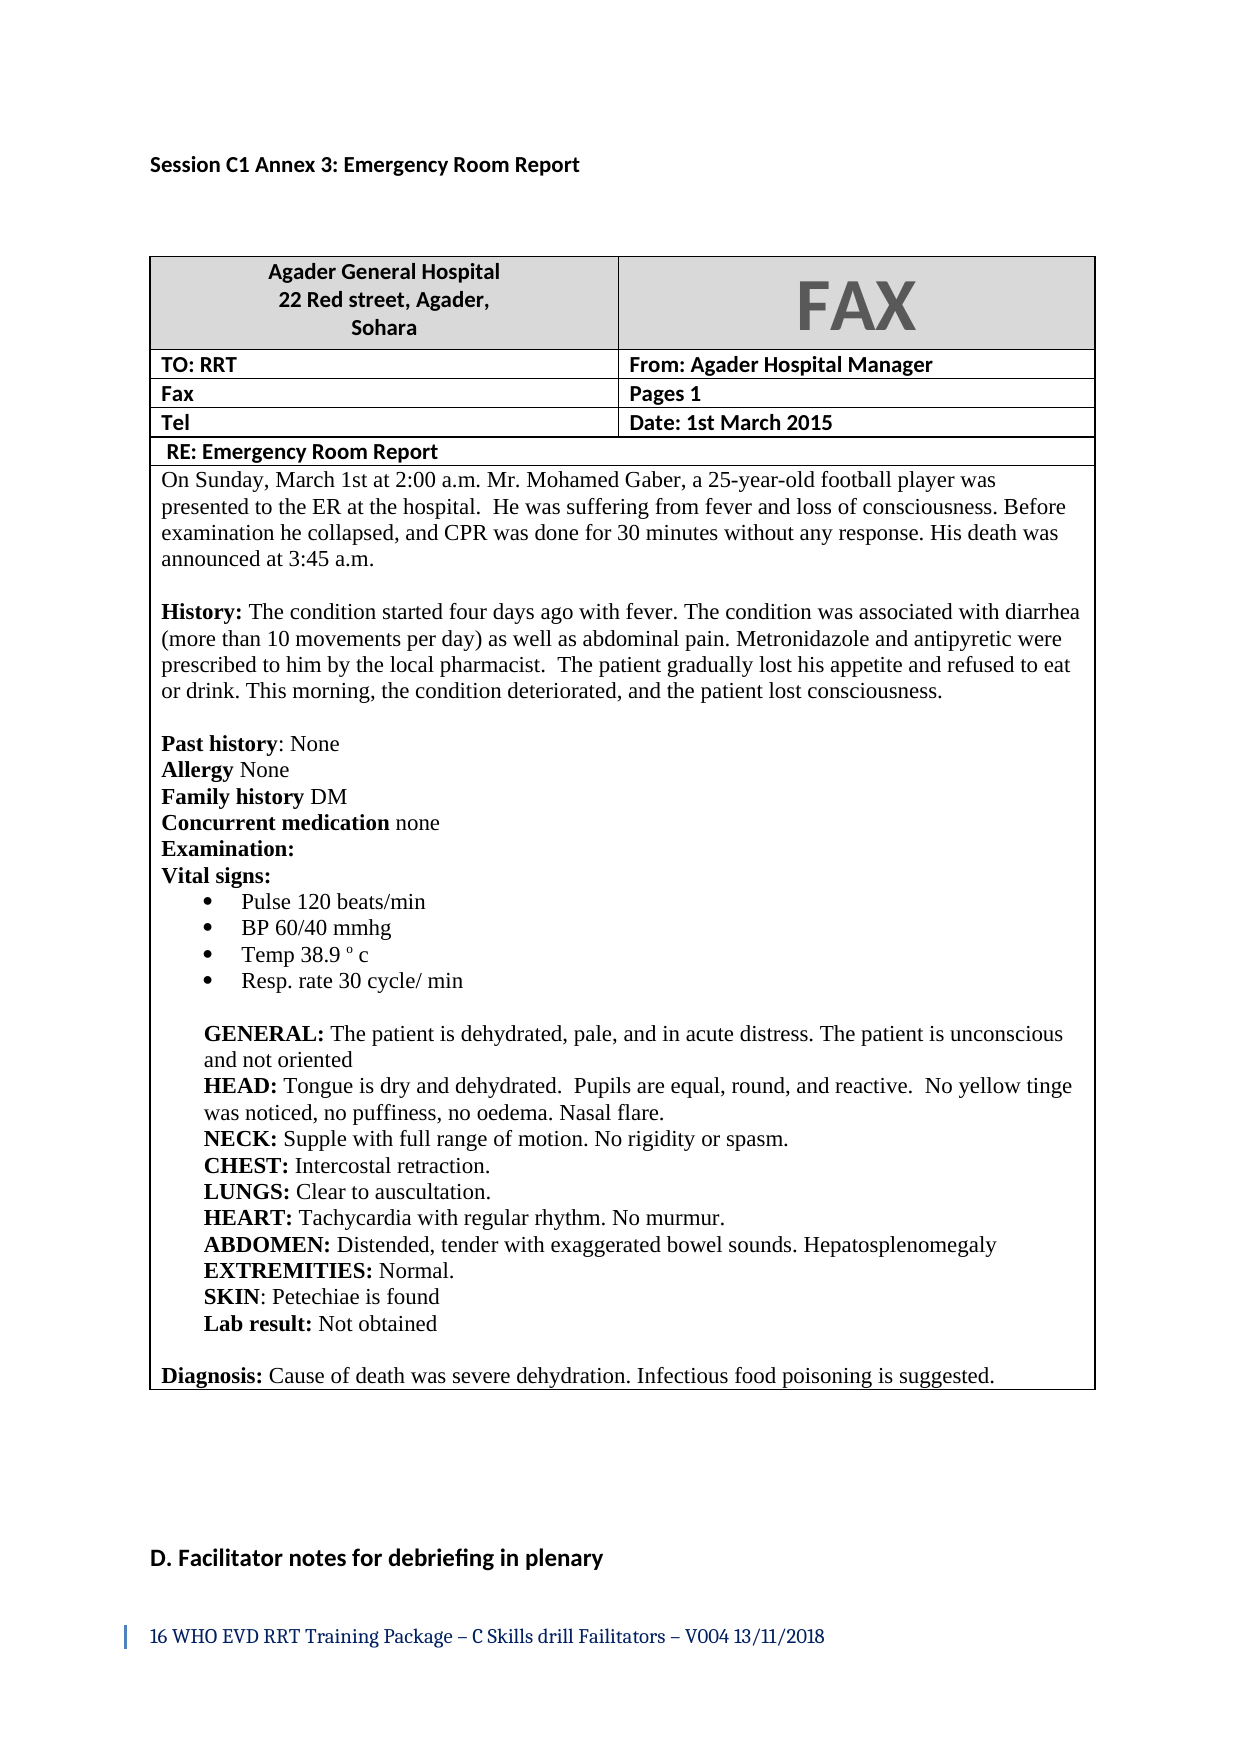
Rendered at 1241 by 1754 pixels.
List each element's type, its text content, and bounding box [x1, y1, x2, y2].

table_header FAX [619, 257, 1094, 349]
table_cell Tel [151, 408, 618, 436]
table_cell From: Agader Hospital Manager [619, 350, 1094, 378]
table_cell TO: RRT [151, 350, 618, 378]
table_cell Pages 1 [619, 379, 1094, 407]
table_cell Date: 1st March 2015 [619, 408, 1094, 436]
table_header Agader General Hospital 22 Red street, Agader, Sohara [151, 257, 618, 349]
text D. Facilitator notes for debriefing in plenary [150, 1542, 1090, 1573]
text Session C1 Annex 3: Emergency Room Report [150, 150, 1090, 178]
table_cell On Sunday, March 1st at 2:00 a.m. Mr. Mohamed Gaber, a 25-year-old football player was presented to the ER at the hospital. He was suffering from fever and loss of consciousness. Before examination he collapsed, and CPR was done for 30 minutes without any response. His death was announced at 3:45 a.m. History: The condition started four days ago with fever. The condition was associated with diarrhea (more than 10 movements per day) as well as abdominal pain. Metronidazole and antipyretic were prescribed to him by the local pharmacist. The patient gradually lost his appetite and refused to eat or drink. This morning, the condition deteriorated, and the patient lost consciousness. Past history: None Allergy None Family history DM Concurrent medication none Examination: Vital signs: Pulse 120 beats/min BP 60/40 mmhg Temp 38.9 o c Resp. rate 30 cycle/ min GENERAL: The patient is dehydrated, pale, and in acute distress. The patient is unconscious and not oriented HEAD: Tongue is dry and dehydrated. Pupils are equal, round, and reactive. No yellow tinge was noticed, no puffiness, no oedema. Nasal flare. NECK: Supple with full range of motion. No rigidity or spasm. CHEST: Intercostal retraction. LUNGS: Clear to auscultation. HEART: Tachycardia with regular rhythm. No murmur. ABDOMEN: Distended, tender with exaggerated bowel sounds. Hepatosplenomegaly EXTREMITIES: Normal. SKIN: Petechiae is found Lab result: Not obtained Diagnosis: Cause of death was severe dehydration. Infectious food poisoning is suggested. [151, 466, 1094, 1389]
table_cell RE: Emergency Room Report [151, 438, 1094, 465]
table_cell Fax [151, 379, 618, 407]
